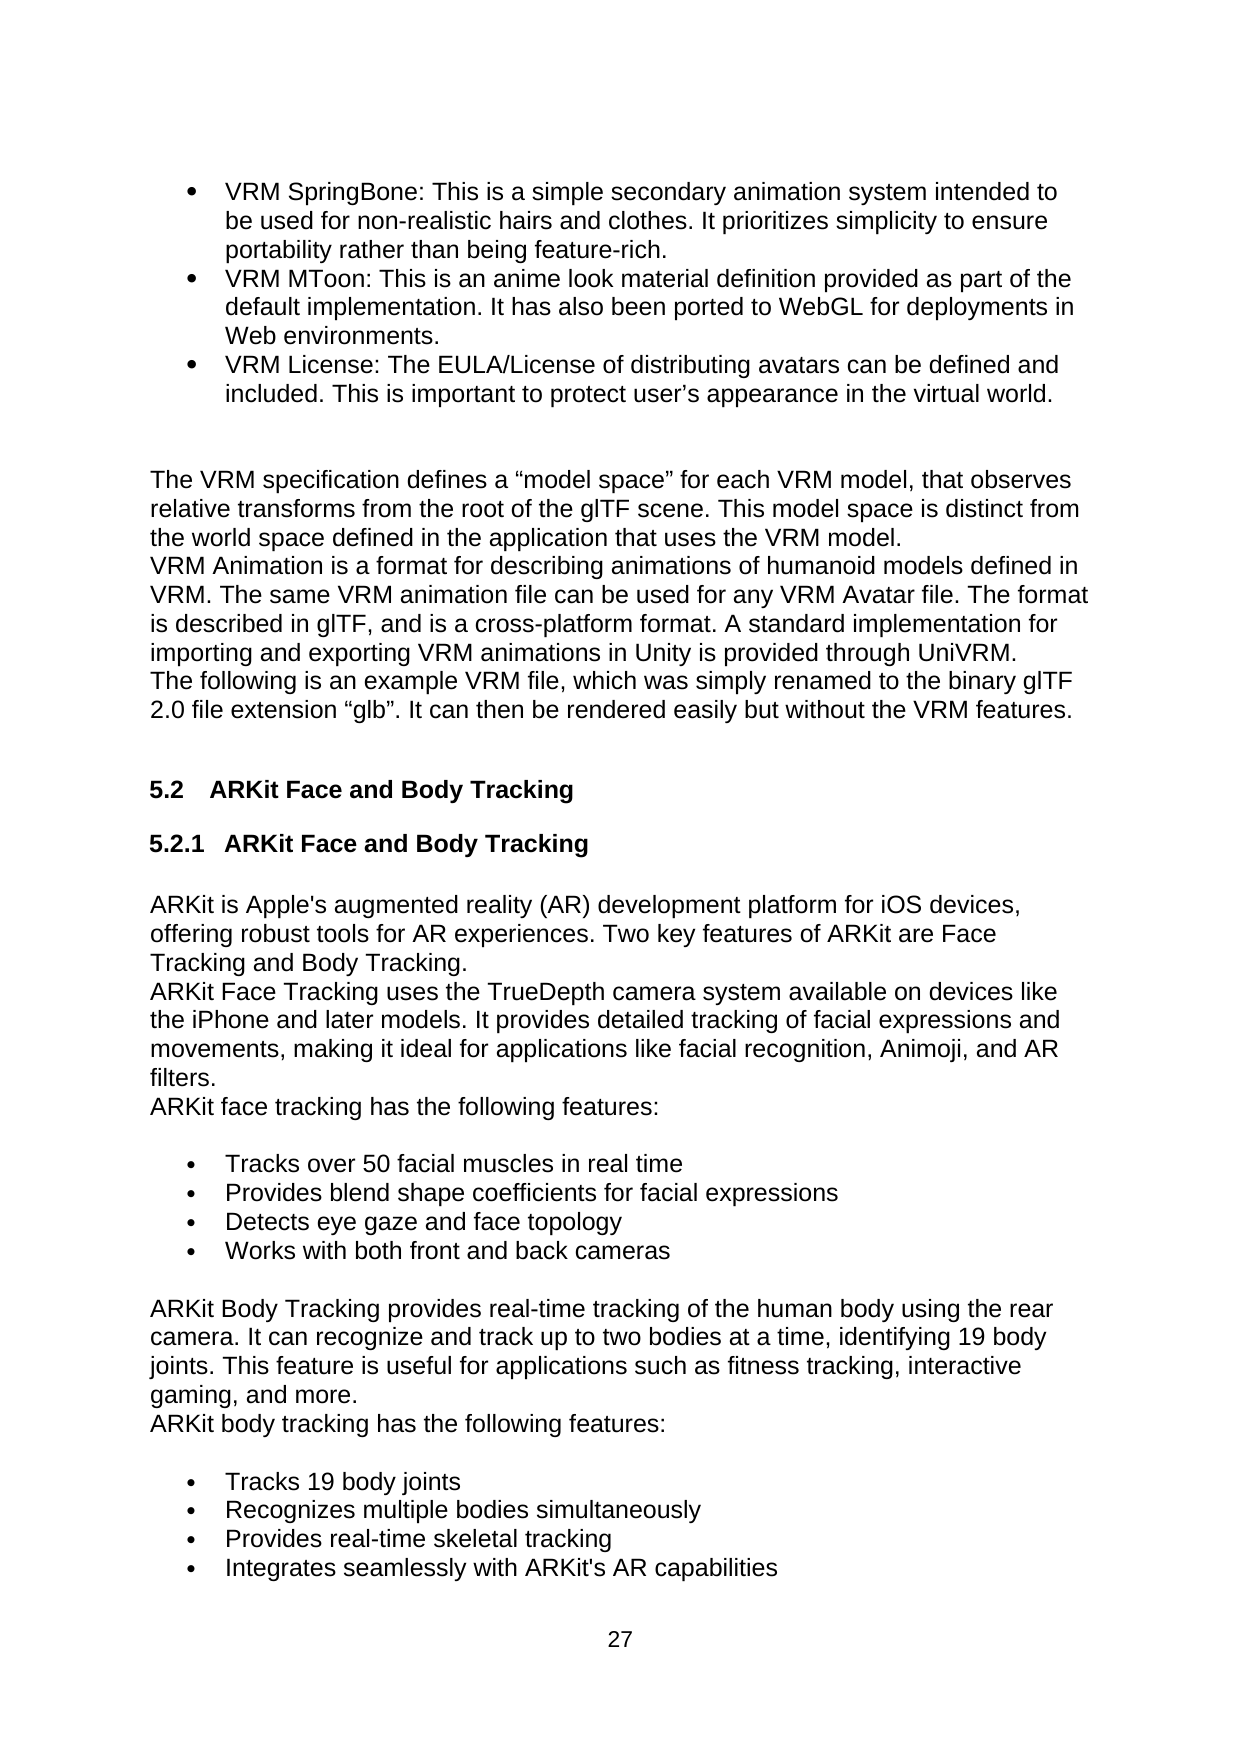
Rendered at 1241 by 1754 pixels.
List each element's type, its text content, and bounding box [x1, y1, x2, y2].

text ARKit face tracking has the following features: [150, 1091, 1090, 1120]
list Provides real-time skeletal tracking [187, 1524, 1090, 1553]
text ARKit Face Tracking uses the TrueDepth camera system available on devices like the iPhone and later models. It provides detailed tracking of facial expressions and movements, making it ideal for applications like facial recognition, Animoji, and AR filters. [150, 976, 1090, 1091]
text The following is an example VRM file, which was simply renamed to the binary glTF 2.0 file extension “glb”. It can then be rendered easily but without the VRM features. [150, 666, 1090, 724]
text ARKit body tracking has the following features: [150, 1408, 1090, 1437]
text The VRM specification defines a “model space” for each VRM model, that observes relative transforms from the root of the glTF scene. This model space is distinct from the world space defined in the application that uses the VRM model. [150, 465, 1090, 551]
list VRM MToon: This is an anime look material definition provided as part of the default implementation. It has also been ported to WebGL for deployments in Web environments. [187, 263, 1090, 350]
list Recognizes multiple bodies simultaneously [187, 1495, 1090, 1524]
text VRM Animation is a format for describing animations of humanoid models defined in VRM. The same VRM animation file can be used for any VRM Avatar file. The format is described in glTF, and is a cross-platform format. A standard implementation for importing and exporting VRM animations in Unity is provided through UniVRM. [150, 551, 1090, 666]
subtitle ARKit Face and Body Tracking [149, 775, 1090, 804]
list Detects eye gaze and face topology [187, 1207, 1090, 1236]
list VRM SpringBone: This is a simple secondary animation system intended to be used for non-realistic hairs and clothes. It prioritizes simplicity to ensure portability rather than being feature-rich. [187, 177, 1090, 263]
list Provides blend shape coefficients for facial expressions [187, 1178, 1090, 1207]
list Works with both front and back cameras [187, 1236, 1090, 1264]
list Tracks over 50 facial muscles in real time [187, 1149, 1090, 1178]
list Tracks 19 body joints [187, 1466, 1090, 1495]
text ARKit Body Tracking provides real-time tracking of the human body using the rear camera. It can recognize and track up to two bodies at a time, identifying 19 body joints. This feature is useful for applications such as fitness tracking, interactive gaming, and more. [150, 1293, 1090, 1408]
list VRM License: The EULA/License of distributing avatars can be defined and included. This is important to protect user’s appearance in the virtual world. [187, 350, 1090, 407]
list Integrates seamlessly with ARKit's AR capabilities [187, 1553, 1090, 1581]
subtitle ARKit Face and Body Tracking [149, 829, 1090, 858]
text ARKit is Apple's augmented reality (AR) development platform for iOS devices, offering robust tools for AR experiences. Two key features of ARKit are Face Tracking and Body Tracking. [150, 890, 1090, 976]
